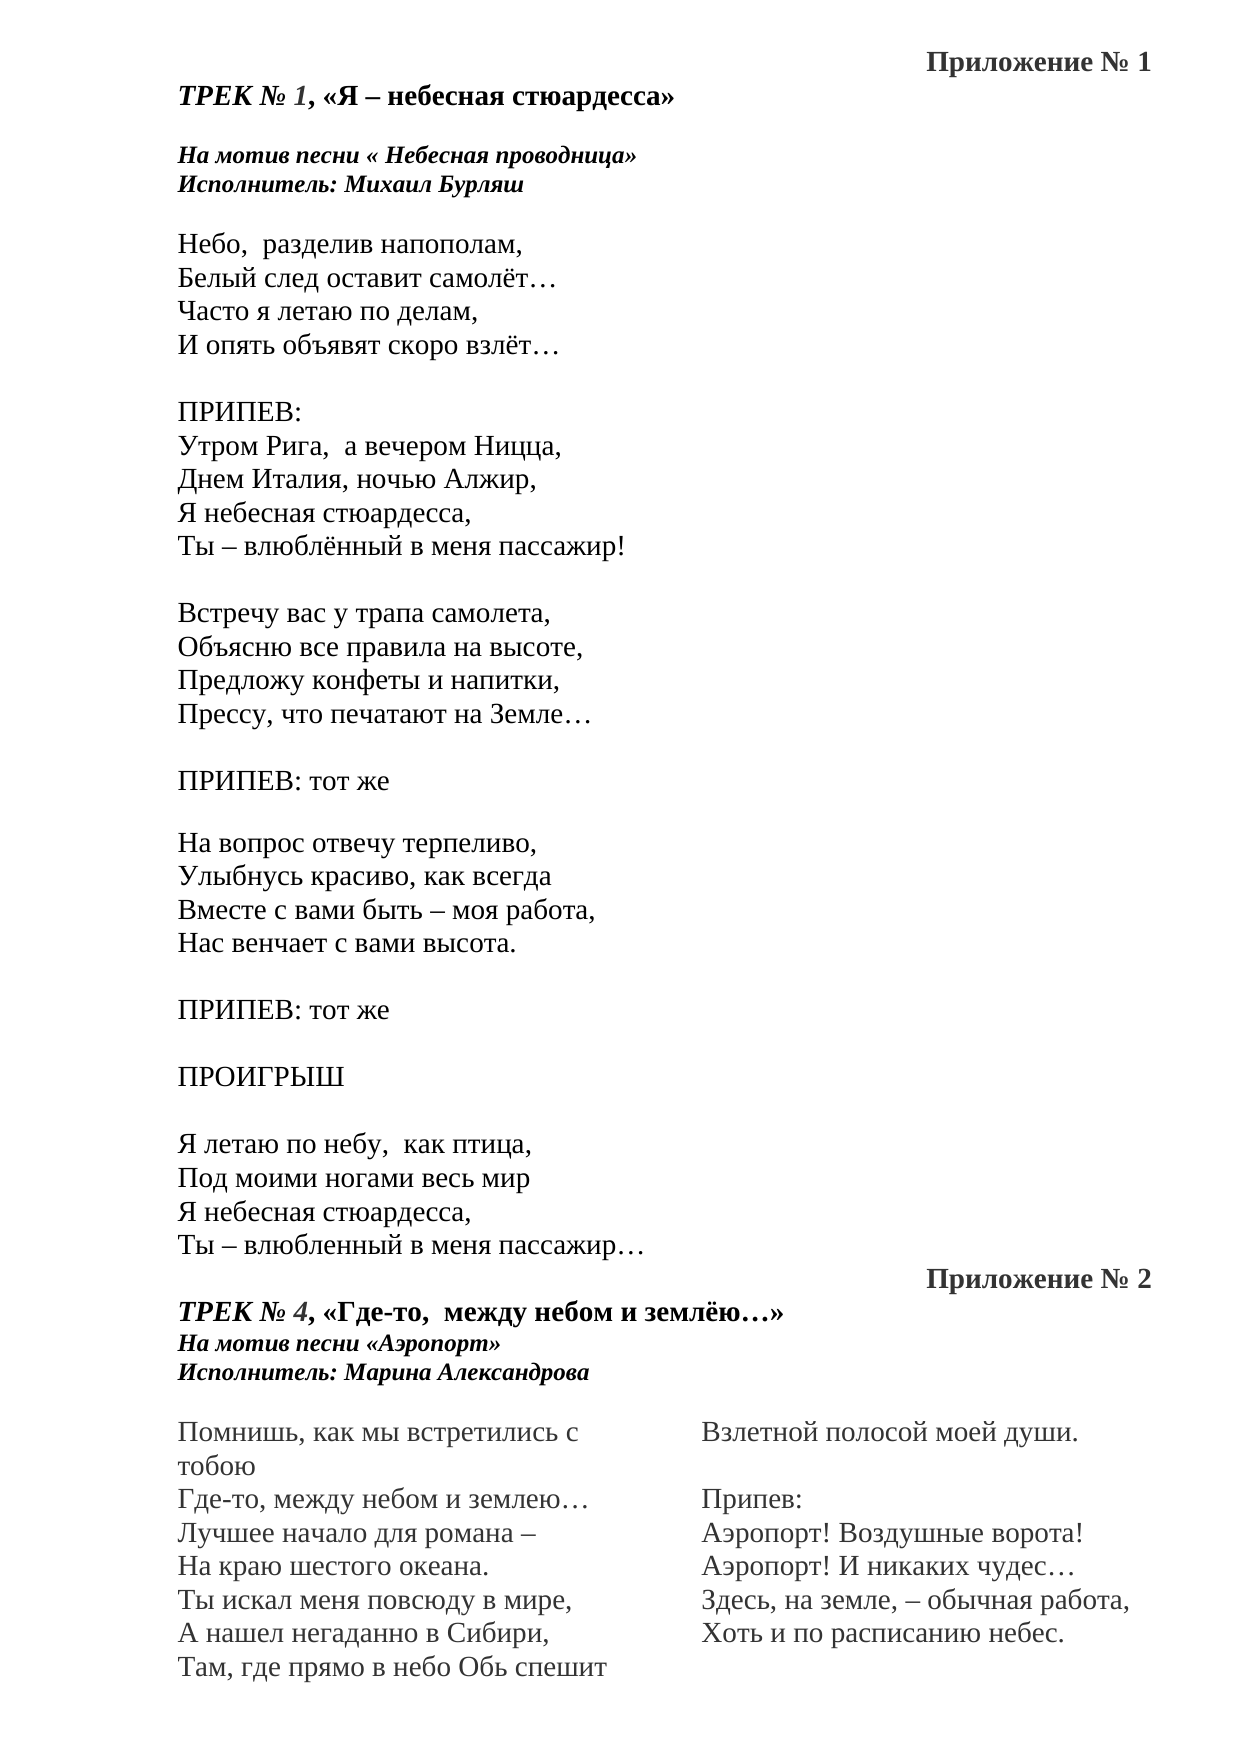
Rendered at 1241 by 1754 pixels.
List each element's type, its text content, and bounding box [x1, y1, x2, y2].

text Там, где прямо в небо Обь спешит [177, 1649, 627, 1682]
text Здесь, на земле, – обычная работа, [701, 1582, 1152, 1615]
text Припев: [701, 1481, 1152, 1515]
text Где-то, между небом и землею… [177, 1481, 627, 1515]
text На краю шестого океана. [177, 1548, 627, 1582]
text ПРИПЕВ: [177, 394, 1152, 428]
text Белый след оставит самолёт… [177, 260, 1152, 293]
text На мотив песни «Аэропорт» [177, 1328, 1152, 1357]
text Я небесная стюардесса, [177, 1194, 1152, 1227]
text И опять объявят скоро взлёт… [177, 327, 1152, 361]
text Ты – влюбленный в меня пассажир… [177, 1227, 1152, 1261]
text ТРЕК № 1, «Я – небесная стюардесса» [177, 78, 1152, 111]
text А нашел негаданно в Сибири, [177, 1615, 627, 1649]
text Хоть и по расписанию небес. [701, 1615, 1152, 1649]
text ПРИПЕВ: тот же [177, 992, 1152, 1026]
text Нас венчает с вами высота. [177, 925, 1152, 959]
text Под моими ногами весь мир [177, 1160, 1152, 1194]
text Приложение № 1 [177, 44, 1152, 78]
text Ты – влюблённый в меня пассажир! [177, 528, 1152, 562]
text Аэропорт! И никаких чудес… [701, 1548, 1152, 1582]
text Аэропорт! Воздушные ворота! [701, 1515, 1152, 1548]
text Небо, разделив напополам, [177, 226, 1152, 260]
text Я небесная стюардесса, [177, 495, 1152, 528]
text Исполнитель: Марина Александрова [177, 1357, 1152, 1385]
text Объясню все правила на высоте, [177, 629, 1152, 662]
text ТРЕК № 4, «Где-то, между небом и землёю…» [177, 1294, 1152, 1328]
text Я летаю по небу, как птица, [177, 1127, 1152, 1160]
text Помнишь, как мы встретились с тобою [177, 1414, 627, 1481]
text Ты искал меня повсюду в мире, [177, 1582, 627, 1615]
text Прессу, что печатают на Земле… [177, 696, 1152, 729]
text Днем Италия, ночью Алжир, [177, 461, 1152, 495]
text Улыбнусь красиво, как всегда [177, 858, 1152, 892]
text Приложение № 2 [177, 1261, 1152, 1294]
text Утром Рига, а вечером Ницца, [177, 428, 1152, 461]
text Лучшее начало для романа – [177, 1515, 627, 1548]
text На вопрос отвечу терпеливо, [177, 825, 1152, 858]
text На мотив песни « Небесная проводница» [177, 111, 1152, 169]
text Предложу конфеты и напитки, [177, 662, 1152, 696]
text Встречу вас у трапа самолета, [177, 595, 1152, 629]
text ПРОИГРЫШ [177, 1059, 1152, 1093]
text Вместе с вами быть – моя работа, [177, 892, 1152, 925]
text ПРИПЕВ: тот же [177, 763, 1152, 797]
text Часто я летаю по делам, [177, 293, 1152, 327]
text Взлетной полосой моей души. [701, 1414, 1152, 1448]
text Исполнитель: Михаил Бурляш [177, 169, 1152, 198]
